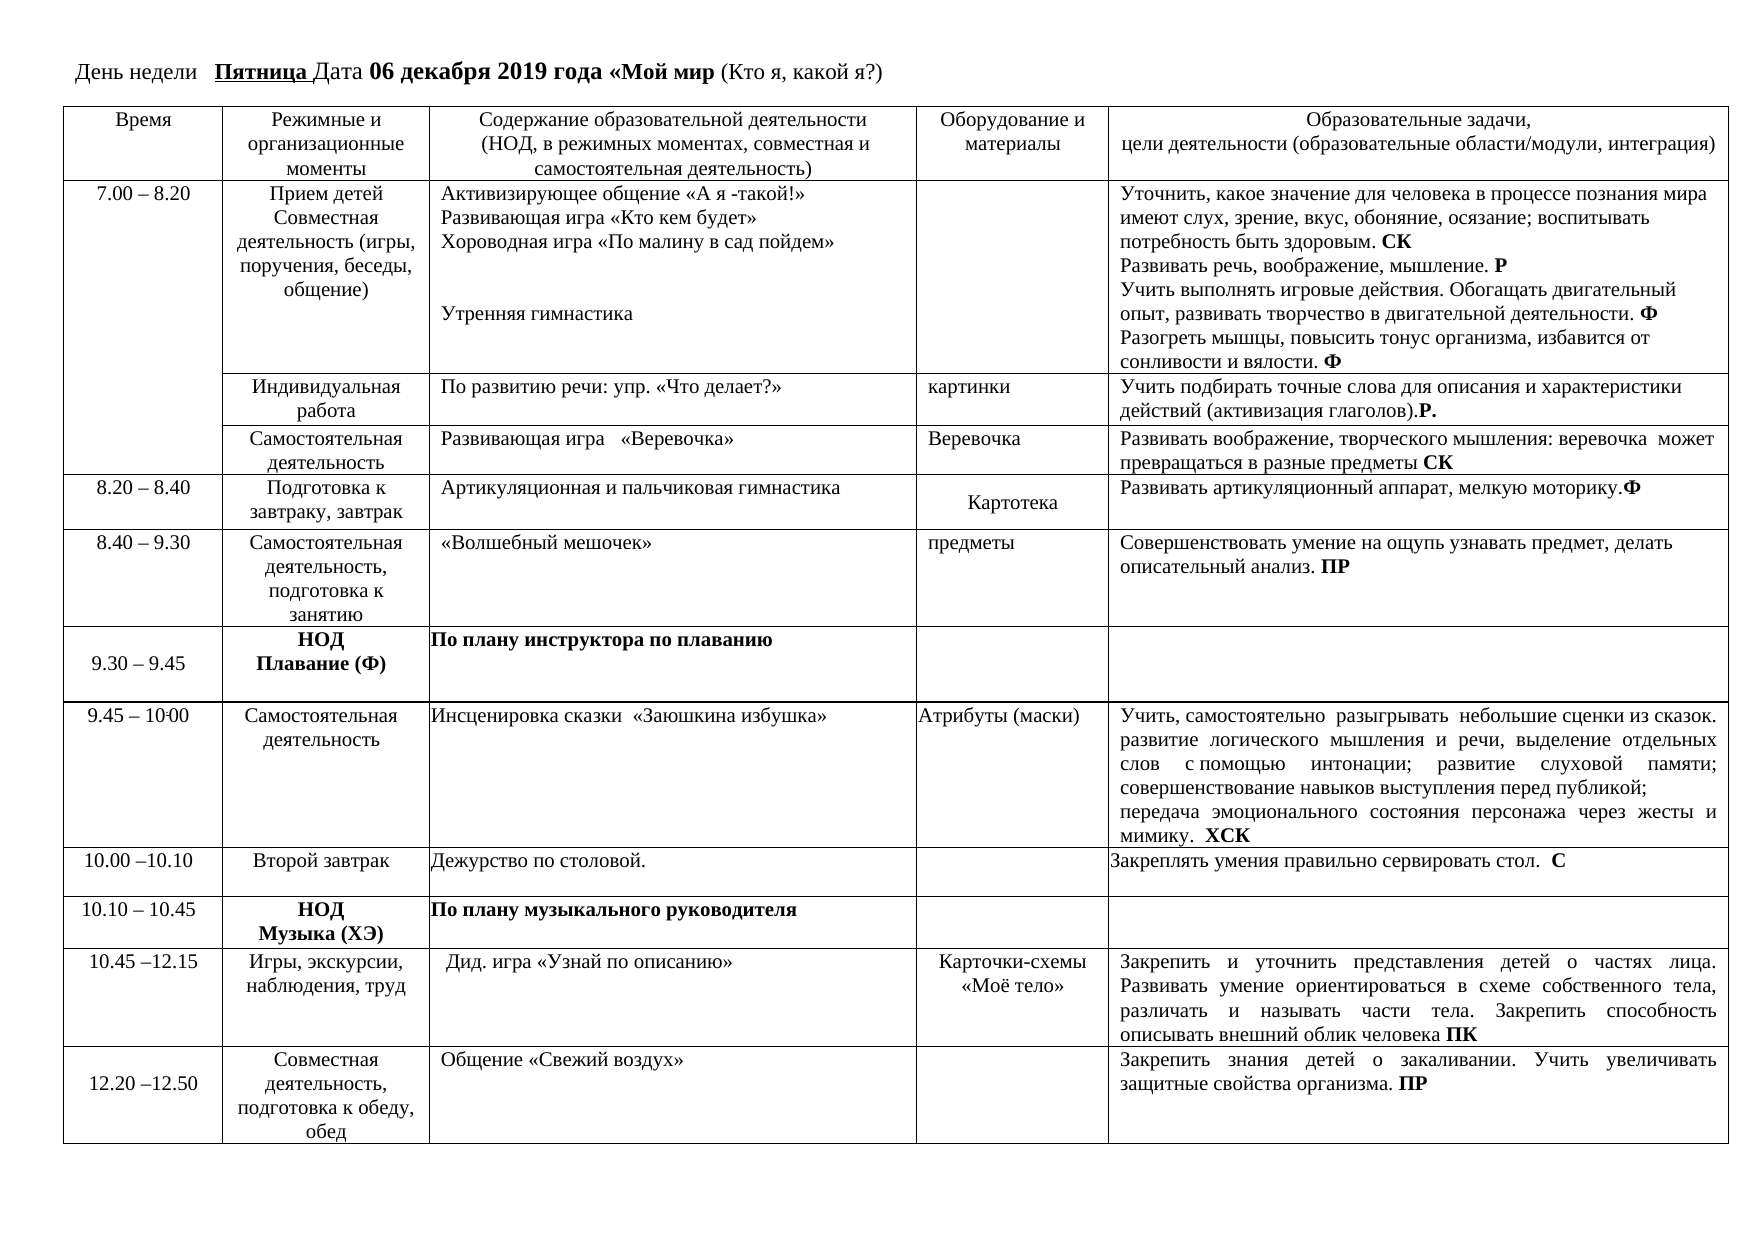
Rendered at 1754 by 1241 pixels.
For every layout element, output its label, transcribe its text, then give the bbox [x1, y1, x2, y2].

table_cell Учить, самостоятельно разыгрывать небольшие сценки из сказок. развитие логического мышления и речи, выделение отдельных слов с помощью интонации; развитие слуховой памяти; совершенствование навыков выступления перед публикой; передача эмоционального состояния персонажа через жесты и мимику. ХСК [1109, 703, 1728, 847]
table_cell Инсценировка сказки «Заюшкина избушка» [430, 703, 916, 847]
table_cell [917, 897, 1108, 948]
table_header Содержание образовательной деятельности (НОД, в режимных моментах, совместная и самостоятельная деятельность) [430, 107, 916, 179]
table_cell 8.40 – 9.30 [64, 530, 222, 626]
table_cell Самостоятельная деятельность [223, 703, 429, 847]
table_cell Совместная деятельность, подготовка к обеду, обед [223, 1047, 274, 1143]
table_cell Уточнить, какое значение для человека в процессе познания мира имеют слух, зрение, вкус, обоняние, осязание; воспитывать потребность быть здоровым. СК Развивать речь, воображение, мышление. Р Учить выполнять игровые действия. Обогащать двигательный опыт, развивать творчество в двигательной деятельности. Ф Разогреть мышцы, повысить тонус организма, избавится от сонливости и вялости. Ф [1109, 181, 1728, 373]
table_cell Активизирующее общение «А я -такой!» Развивающая игра «Кто кем будет» Хороводная игра «По малину в сад пойдем» Утренняя гимнастика [430, 181, 916, 373]
table_cell Самостоятельная деятельность [223, 426, 429, 474]
table_cell 7.00 – 8.20 [64, 181, 222, 474]
table_cell Учить подбирать точные слова для описания и характеристики действий (активизация глаголов).Р. [1109, 374, 1728, 425]
table_cell Атрибуты (маски) [917, 703, 1108, 847]
table_cell Второй завтрак [223, 848, 429, 896]
table_cell 10.00 –10.10 [64, 848, 222, 896]
table_cell Развивающая игра «Веревочка» [430, 426, 916, 474]
table_cell картинки [917, 374, 1108, 425]
table_cell Совершенствовать умение на ощупь узнавать предмет, делать описательный анализ. ПР [1109, 530, 1728, 626]
table_cell Веревочка [917, 426, 1108, 474]
table_cell Закрепить и уточнить представления детей о частях лица. Развивать умение ориентироваться в схеме собственного тела, различать и называть части тела. Закрепить способность описывать внешний облик человека ПК [1109, 949, 1728, 1046]
table_cell Подготовка к завтраку, завтрак [223, 475, 429, 529]
table_cell НОД Музыка (ХЭ) [223, 897, 429, 948]
table_header Время [64, 107, 222, 179]
table_cell Развивать воображение, творческого мышления: веревочка может превращаться в разные предметы СК [1109, 426, 1728, 474]
table_cell предметы [917, 530, 1108, 626]
table_cell По плану инструктора по плаванию [430, 627, 916, 701]
table_header Образовательные задачи, цели деятельности (образовательные области/модули, интеграция) [1109, 107, 1728, 179]
table_header Оборудование и материалы [917, 107, 1108, 179]
text День недели Пятница Дата 06 декабря 2019 года «Мой мир (Кто я, какой я?) [75, 56, 1679, 85]
table_cell «Волшебный мешочек» [430, 530, 916, 626]
table_cell [917, 627, 1108, 701]
table_cell 9.45 – 10.00 [64, 703, 222, 847]
table_cell Дид. игра «Узнай по описанию» [430, 949, 916, 1046]
table_cell Дежурство по столовой. [430, 848, 916, 896]
table_header Режимные и организационные моменты [223, 107, 429, 179]
table_cell Прием детей Совместная деятельность (игры, поручения, беседы, общение) [223, 181, 429, 373]
table_cell По плану музыкального руководителя [430, 897, 916, 948]
table_cell Совместная деятельность, подготовка к обеду, обед [378, 1047, 429, 1143]
table_cell 9.30 – 9.45 [64, 627, 222, 701]
table_cell Индивидуальная работа [223, 374, 429, 425]
table_cell Самостоятельная деятельность, подготовка к занятию [223, 530, 429, 626]
table_cell [917, 1047, 1108, 1143]
table_cell Картотека [917, 475, 1108, 529]
table_cell Закрепить знания детей о закаливании. Учить увеличивать защитные свойства организма. ПР [1109, 1047, 1728, 1143]
table_cell Закреплять умения правильно сервировать стол. С [1109, 848, 1728, 896]
table_cell [1109, 627, 1728, 701]
table_cell [917, 181, 1108, 373]
table_cell 10.10 – 10.45 [64, 897, 222, 948]
table_cell Артикуляционная и пальчиковая гимнастика [430, 475, 916, 529]
table_cell НОД Плавание (Ф) [223, 627, 429, 701]
table_cell По развитию речи: упр. «Что делает?» [430, 374, 916, 425]
table_cell 8.20 – 8.40 [64, 475, 222, 529]
table_cell Игры, экскурсии, наблюдения, труд [223, 949, 429, 1046]
table_cell [917, 848, 1108, 896]
table_cell Общение «Свежий воздух» [430, 1047, 916, 1143]
table_cell Развивать артикуляционный аппарат, мелкую моторику.Ф [1109, 475, 1728, 529]
table_cell Карточки-схемы «Моё тело» [917, 949, 1108, 1046]
table_cell [1109, 897, 1728, 948]
table_cell 12.20 –12.50 [64, 1047, 222, 1143]
table_cell 10.45 –12.15 [64, 949, 222, 1046]
